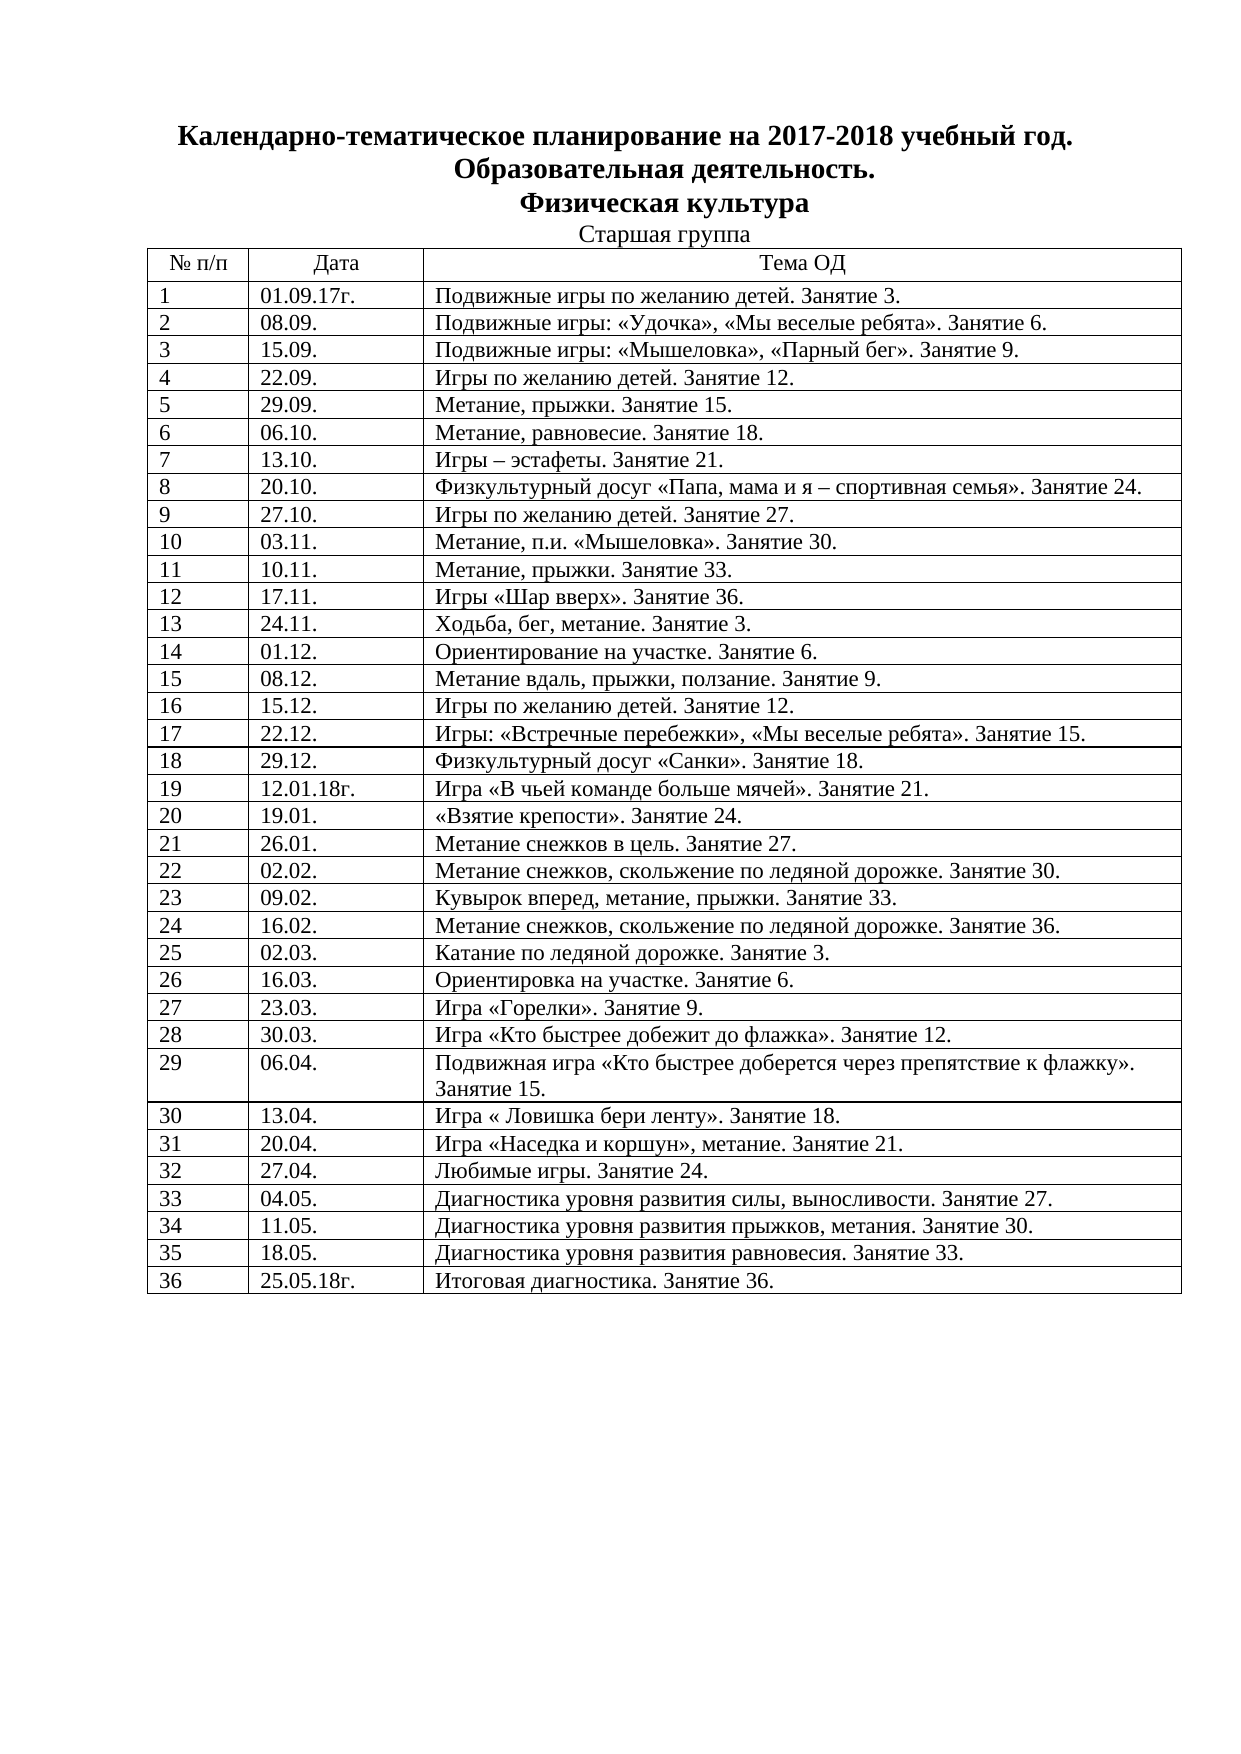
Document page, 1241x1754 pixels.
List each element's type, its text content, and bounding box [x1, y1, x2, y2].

table_cell 10 [148, 528, 248, 554]
table_cell 31 [148, 1130, 248, 1156]
table_cell Игры – эстафеты. Занятие 21. [424, 446, 1181, 472]
table_cell 19.01. [249, 802, 423, 828]
table_cell 20.04. [249, 1130, 423, 1156]
table_cell 35 [148, 1240, 248, 1266]
table_cell 20 [148, 802, 248, 828]
table_cell 26 [148, 967, 248, 993]
table_cell 01.12. [249, 638, 423, 664]
table_cell 02.03. [249, 939, 423, 966]
table_cell Итоговая диагностика. Занятие 36. [424, 1267, 1181, 1293]
table_cell 06.10. [249, 419, 423, 445]
table_cell Метание, п.и. «Мышеловка». Занятие 30. [424, 528, 1181, 554]
table_cell 21 [148, 830, 248, 856]
table_cell 30.03. [249, 1021, 423, 1048]
table_cell Подвижная игра «Кто быстрее доберется через препятствие к флажку». Занятие 15. [424, 1049, 1181, 1101]
table_cell 16.03. [249, 967, 423, 993]
table_cell 17.11. [249, 583, 423, 609]
text Старшая группа [177, 219, 1152, 247]
table_cell 19 [148, 775, 248, 801]
table_cell 06.04. [249, 1049, 423, 1101]
table_cell Диагностика уровня развития силы, выносливости. Занятие 27. [424, 1185, 1181, 1211]
table_cell 01.09.17г. [249, 282, 423, 308]
table_cell 4 [148, 364, 248, 390]
table_cell 25.05.18г. [249, 1267, 423, 1293]
table_cell 33 [148, 1185, 248, 1211]
table_cell Ориентировка на участке. Занятие 6. [424, 967, 1181, 993]
table_cell Любимые игры. Занятие 24. [424, 1157, 1181, 1184]
text Физическая культура [177, 185, 1152, 219]
table_cell Метание снежков, скольжение по ледяной дорожке. Занятие 36. [424, 912, 1181, 938]
table_cell Метание, прыжки. Занятие 15. [424, 391, 1181, 418]
table_cell 15 [148, 665, 248, 692]
table_cell 3 [148, 336, 248, 363]
table_header Дата [249, 249, 423, 281]
table_cell 22.12. [249, 720, 423, 746]
table_cell 12 [148, 583, 248, 609]
table_cell Игра « Ловишка бери ленту». Занятие 18. [424, 1103, 1181, 1129]
table_cell Подвижные игры по желанию детей. Занятие 3. [424, 282, 1181, 308]
table_cell 27 [148, 994, 248, 1020]
text Календарно-тематическое планирование на 2017-2018 учебный год. [177, 118, 1152, 152]
table_cell 18 [148, 748, 248, 774]
table_cell 30 [148, 1103, 248, 1129]
table_cell 7 [148, 446, 248, 472]
table_cell 14 [148, 638, 248, 664]
table_cell 29.09. [249, 391, 423, 418]
table_cell Метание снежков в цель. Занятие 27. [424, 830, 1181, 856]
table_cell 32 [148, 1157, 248, 1184]
table_cell Ходьба, бег, метание. Занятие 3. [424, 610, 1181, 637]
table_cell Игра «В чьей команде больше мячей». Занятие 21. [424, 775, 1181, 801]
table_cell 16.02. [249, 912, 423, 938]
table_cell 2 [148, 309, 248, 335]
table_cell 13 [148, 610, 248, 637]
table_header № п/п [148, 249, 248, 281]
table_cell Игры: «Встречные перебежки», «Мы веселые ребята». Занятие 15. [424, 720, 1181, 746]
table_cell 16 [148, 693, 248, 719]
table_cell 23 [148, 884, 248, 911]
table_cell Подвижные игры: «Мышеловка», «Парный бег». Занятие 9. [424, 336, 1181, 363]
table_header Тема ОД [424, 249, 1181, 281]
table_cell 02.02. [249, 857, 423, 883]
table_cell 34 [148, 1212, 248, 1238]
table_cell 22 [148, 857, 248, 883]
table_cell 20.10. [249, 474, 423, 500]
table_cell «Взятие крепости». Занятие 24. [424, 802, 1181, 828]
table_cell 15.12. [249, 693, 423, 719]
table_cell Ориентирование на участке. Занятие 6. [424, 638, 1181, 664]
table_cell 1 [148, 282, 248, 308]
table_cell 27.04. [249, 1157, 423, 1184]
table_cell 8 [148, 474, 248, 500]
table_cell Подвижные игры: «Удочка», «Мы веселые ребята». Занятие 6. [424, 309, 1181, 335]
table_cell 28 [148, 1021, 248, 1048]
table_cell Метание снежков, скольжение по ледяной дорожке. Занятие 30. [424, 857, 1181, 883]
table_cell 5 [148, 391, 248, 418]
table_cell 18.05. [249, 1240, 423, 1266]
table_cell Игры по желанию детей. Занятие 12. [424, 693, 1181, 719]
table_cell 15.09. [249, 336, 423, 363]
table_cell 27.10. [249, 501, 423, 527]
table_cell Метание, равновесие. Занятие 18. [424, 419, 1181, 445]
table_cell Игры по желанию детей. Занятие 12. [424, 364, 1181, 390]
table_cell 13.04. [249, 1103, 423, 1129]
table_cell 25 [148, 939, 248, 966]
table_cell Игра «Кто быстрее добежит до флажка». Занятие 12. [424, 1021, 1181, 1048]
table_cell Диагностика уровня развития прыжков, метания. Занятие 30. [424, 1212, 1181, 1238]
table_cell 26.01. [249, 830, 423, 856]
table_cell Игры по желанию детей. Занятие 27. [424, 501, 1181, 527]
table_cell Игры «Шар вверх». Занятие 36. [424, 583, 1181, 609]
table_cell 09.02. [249, 884, 423, 911]
table_cell 04.05. [249, 1185, 423, 1211]
table_cell 11.05. [249, 1212, 423, 1238]
table_cell 12.01.18г. [249, 775, 423, 801]
table_cell Физкультурный досуг «Папа, мама и я – спортивная семья». Занятие 24. [424, 474, 1181, 500]
table_cell Физкультурный досуг «Санки». Занятие 18. [424, 748, 1181, 774]
table_cell 08.09. [249, 309, 423, 335]
table_cell Диагностика уровня развития равновесия. Занятие 33. [424, 1240, 1181, 1266]
table_cell 22.09. [249, 364, 423, 390]
table_cell 08.12. [249, 665, 423, 692]
table_cell Метание вдаль, прыжки, ползание. Занятие 9. [424, 665, 1181, 692]
table_cell Кувырок вперед, метание, прыжки. Занятие 33. [424, 884, 1181, 911]
table_cell Игра «Наседка и коршун», метание. Занятие 21. [424, 1130, 1181, 1156]
table_cell Катание по ледяной дорожке. Занятие 3. [424, 939, 1181, 966]
table_cell 24 [148, 912, 248, 938]
table_cell Игра «Горелки». Занятие 9. [424, 994, 1181, 1020]
table_cell 23.03. [249, 994, 423, 1020]
table_cell 11 [148, 556, 248, 582]
table_cell 17 [148, 720, 248, 746]
table_cell 36 [148, 1267, 248, 1293]
table_cell 9 [148, 501, 248, 527]
table_cell 29.12. [249, 748, 423, 774]
table_cell 29 [148, 1049, 248, 1101]
text Образовательная деятельность. [177, 152, 1152, 185]
table_cell 13.10. [249, 446, 423, 472]
table_cell 03.11. [249, 528, 423, 554]
table_cell Метание, прыжки. Занятие 33. [424, 556, 1181, 582]
table_cell 6 [148, 419, 248, 445]
table_cell 24.11. [249, 610, 423, 637]
table_cell 10.11. [249, 556, 423, 582]
